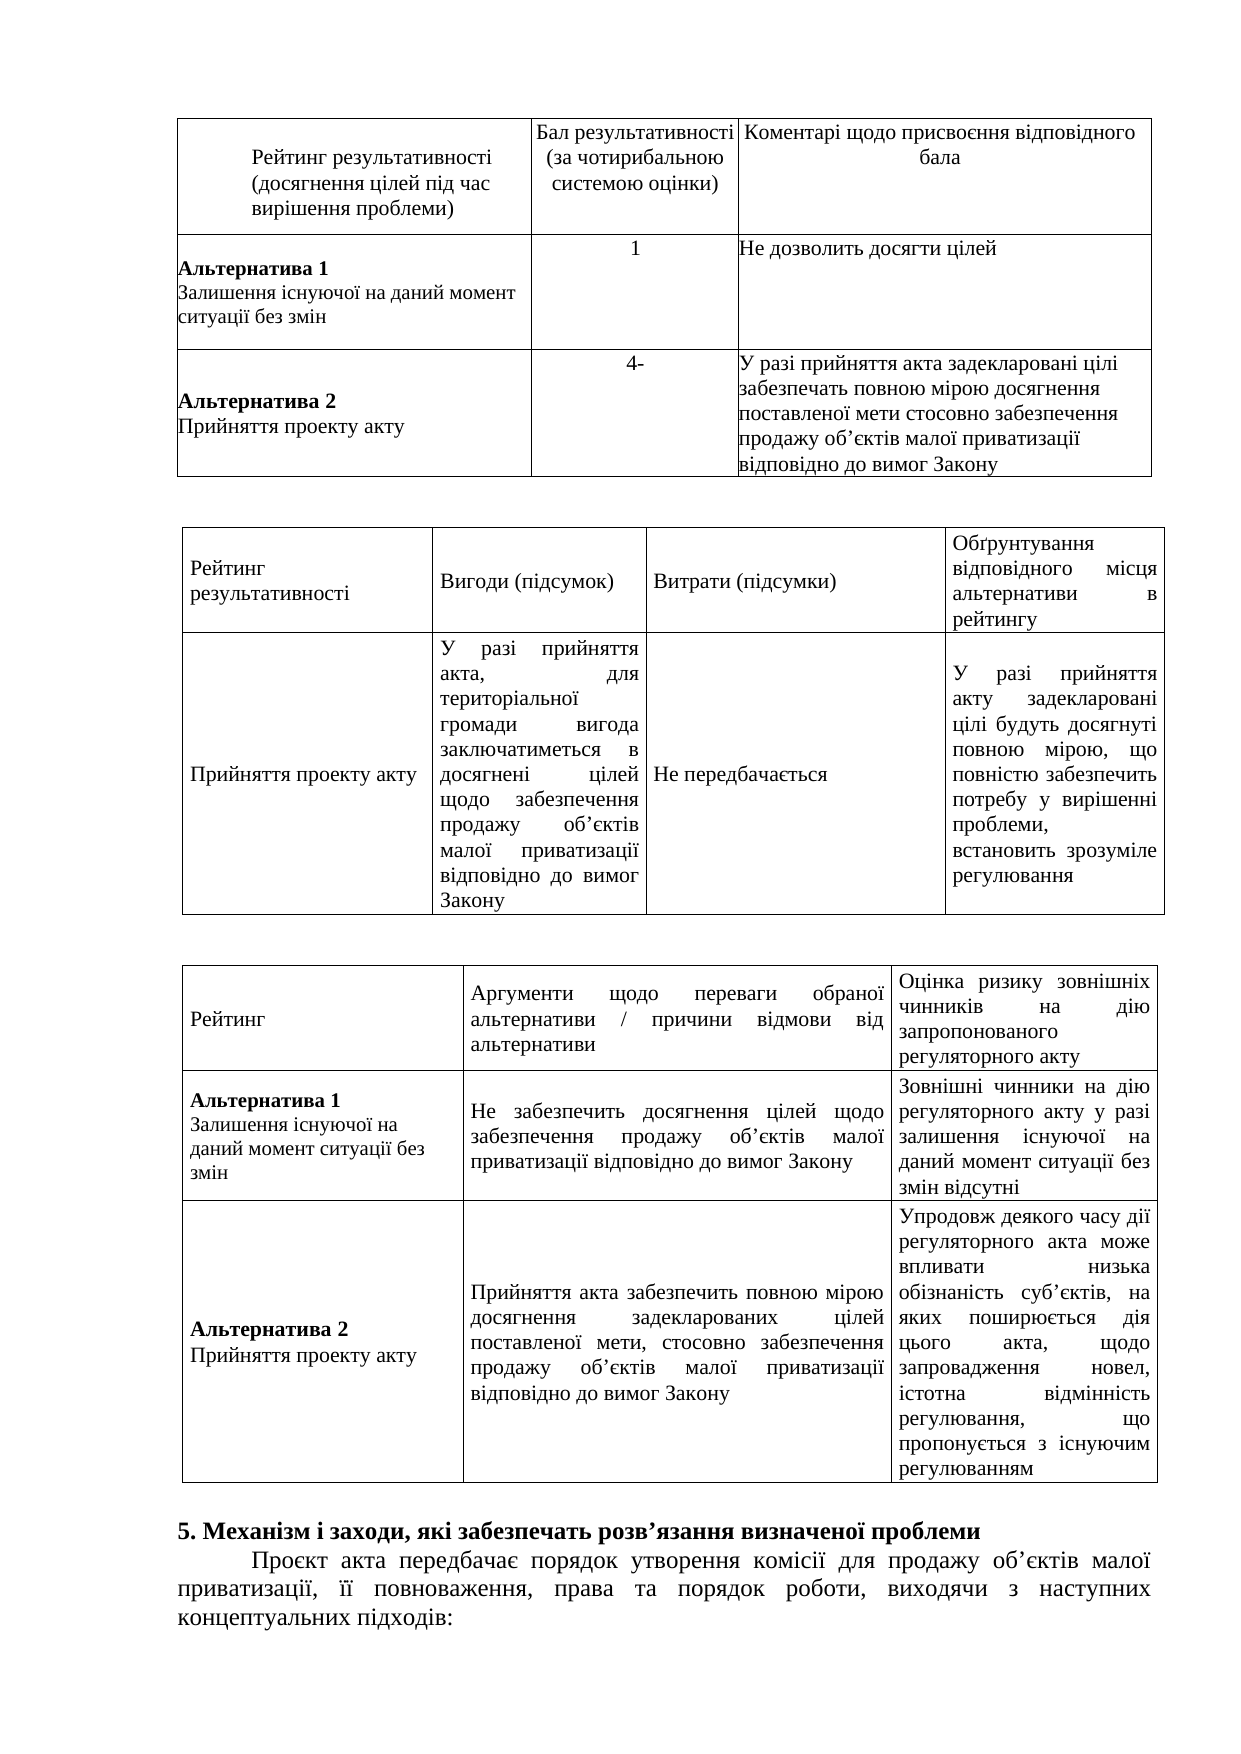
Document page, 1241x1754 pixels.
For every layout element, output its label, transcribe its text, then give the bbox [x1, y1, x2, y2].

table_cell 4- [532, 350, 738, 476]
table_cell У разі прийняття акта, для територіальної громади вигода заключатиметься в досягнені цілей щодо забезпечення продажу об’єктів малої приватизації відповідно до вимог Закону [433, 633, 646, 914]
table_header Аргументи щодо переваги обраної альтернативи / причини відмови від альтернативи [464, 966, 891, 1070]
table_header Рейтинг [183, 966, 463, 1070]
text Проєкт акта передбачає порядок утворення комісії для продажу об’єктів малої приватизації, її повноваження, права та порядок роботи, виходячи з наступних концептуальних підходів: [177, 1545, 1152, 1631]
table_header Обґрунтування відповідного місця альтернативи в рейтингу [946, 528, 1164, 632]
table_cell Не дозволить досягти цілей [739, 235, 1151, 349]
table_cell Не передбачається [647, 633, 945, 914]
table_header Вигоди (підсумок) [433, 528, 646, 632]
table_cell Альтернатива 2 Прийняття проекту акту [183, 1201, 463, 1482]
table_cell Прийняття проекту акту [183, 633, 432, 914]
table_cell Зовнішні чинники на дію регуляторного акту у разі залишення існуючої на даний момент ситуації без змін відсутні [892, 1071, 1157, 1200]
table_cell У разі прийняття акта задекларовані цілі забезпечать повною мірою досягнення поставленої мети стосовно забезпечення продажу об’єктів малої приватизації відповідно до вимог Закону [739, 350, 1151, 476]
table_cell Не забезпечить досягнення цілей щодо забезпечення продажу об’єктів малої приватизації відповідно до вимог Закону [464, 1071, 891, 1200]
table_header Рейтинг результативності [183, 528, 432, 632]
table_cell [1154, 234, 1159, 349]
table_cell У разі прийняття акту задекларовані цілі будуть досягнуті повною мірою, що повністю забезпечить потребу у вирішенні проблеми, встановить зрозуміле регулювання [946, 633, 1164, 914]
table_cell [1154, 349, 1159, 476]
table_cell Прийняття акта забезпечить повною мірою досягнення задекларованих цілей поставленої мети, стосовно забезпечення продажу об’єктів малої приватизації відповідно до вимог Закону [464, 1201, 891, 1482]
table_cell Упродовж деякого часу дії регуляторного акта може впливати низька обізнаність суб’єктів, на яких поширюється дія цього акта, щодо запровадження новел, істотна відмінність регулювання, що пропонується з існуючим регулюванням [892, 1201, 1157, 1482]
table_header Коментарі щодо присвоєння відповідного бала [739, 119, 1151, 233]
table_header Витрати (підсумки) [647, 528, 945, 632]
table_cell Альтернатива 2 Прийняття проекту акту [178, 350, 531, 476]
table_cell Альтернатива 1 Залишення існуючої на даний момент ситуації без змін [183, 1071, 463, 1200]
text 5. Механізм і заходи, які забезпечать розв’язання визначеної проблеми [177, 1516, 1152, 1545]
table_header Рейтинг результативності (досягнення цілей під час вирішення проблеми) [178, 119, 531, 233]
table_header Бал результативності (за чотирибальною системою оцінки) [532, 119, 738, 233]
table_header [1154, 118, 1159, 233]
table_cell 1 [532, 235, 738, 349]
table_header Оцінка ризику зовнішніх чинників на дію запропонованого регуляторного акту [892, 966, 1157, 1070]
table_cell Альтернатива 1 Залишення існуючої на даний момент ситуації без змін [178, 235, 531, 349]
